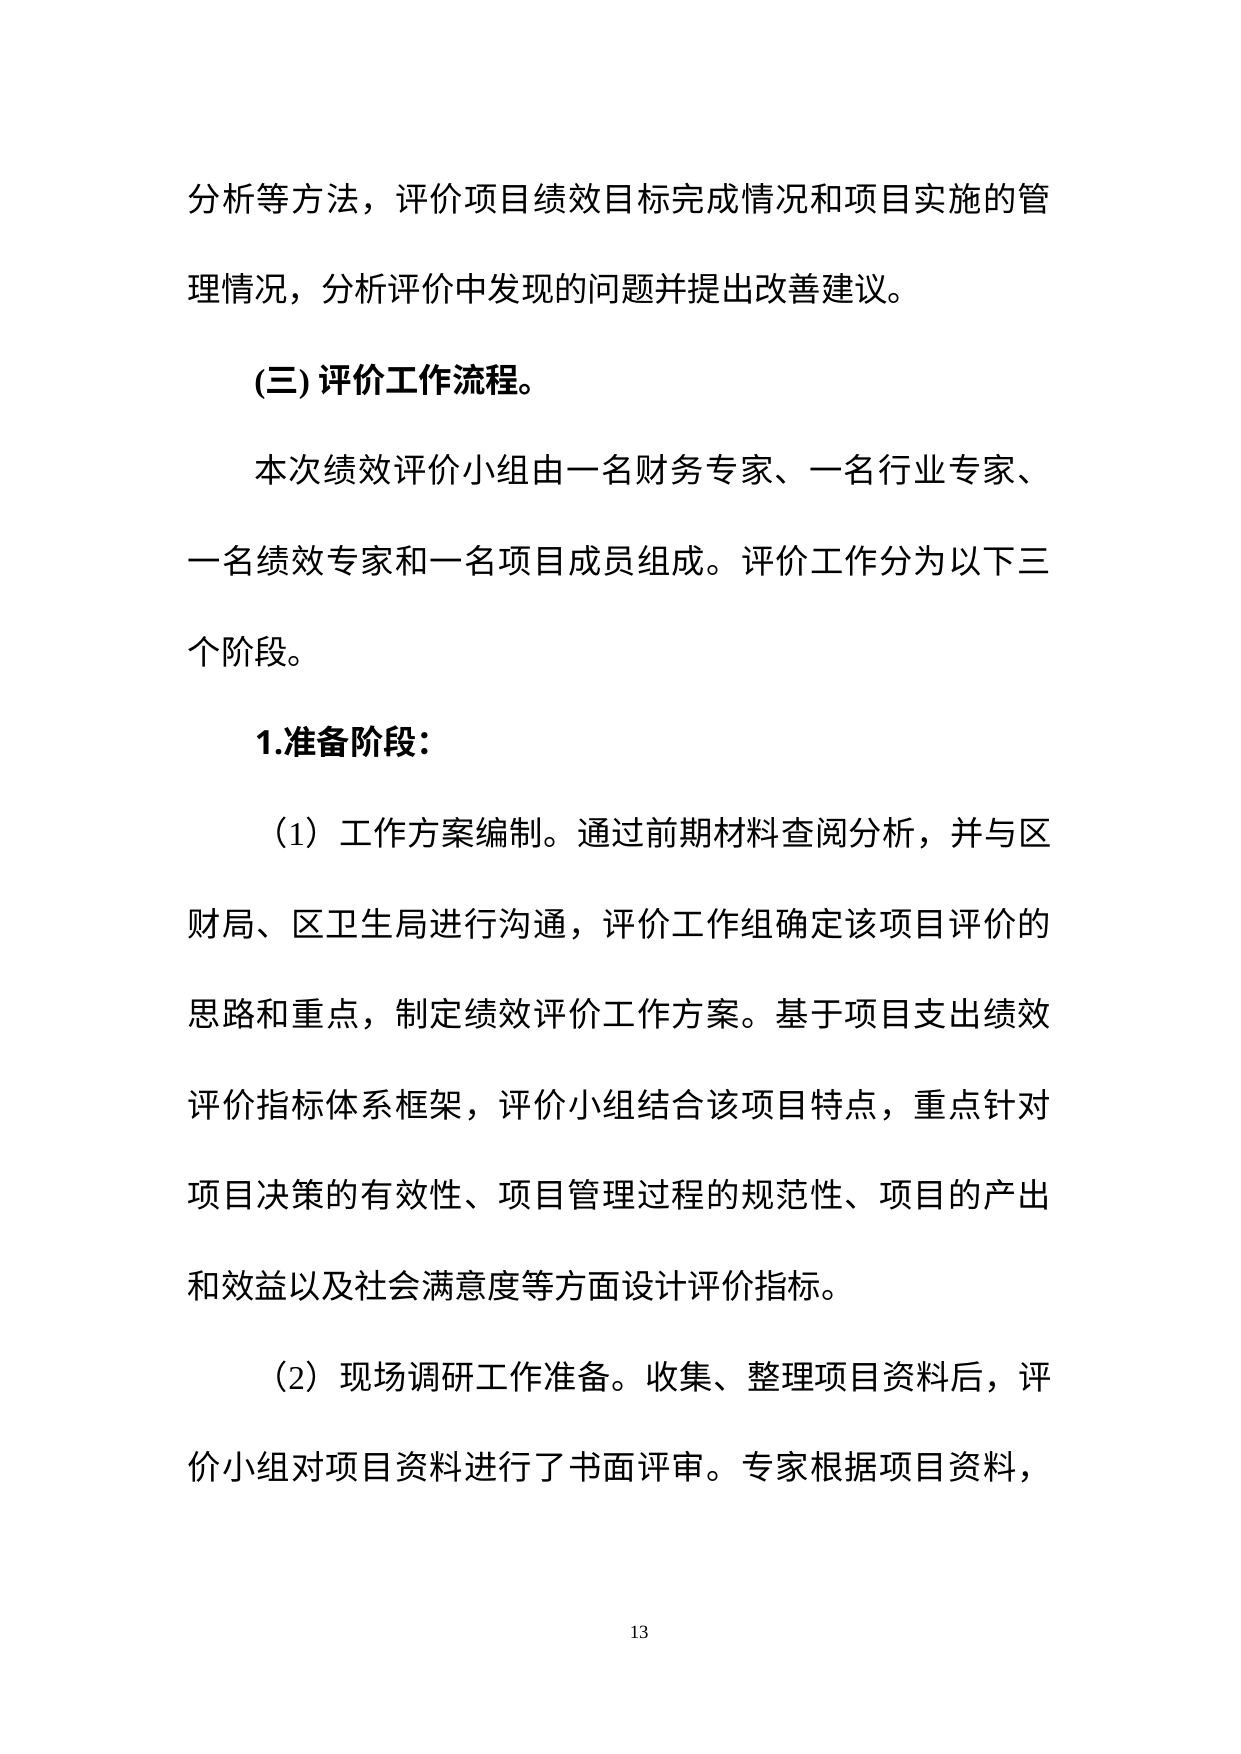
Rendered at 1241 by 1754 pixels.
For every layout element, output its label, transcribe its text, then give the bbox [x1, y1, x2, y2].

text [187, 1329, 1053, 1511]
subtitle 评价工作流程。 [254, 332, 1053, 423]
text 本次绩效评价小组由一名财务专家、一名行业专家、一名绩效专家和一名项目成员组成。评价工作分为以下三个阶段。 [187, 423, 1053, 695]
text （1）工作方案编制。通过前期材料查阅分析，并与区财局、区卫生局进行沟通，评价工作组确定该项目评价的思路和重点，制定绩效评价工作方案。基于项目支出绩效评价指标体系框架，评价小组结合该项目特点，重点针对项目决策的有效性、项目管理过程的规范性、项目的产出和效益以及社会满意度等方面设计评价指标。 [187, 786, 1053, 1329]
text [187, 151, 1053, 332]
subtitle 1.准备阶段： [187, 695, 1053, 786]
